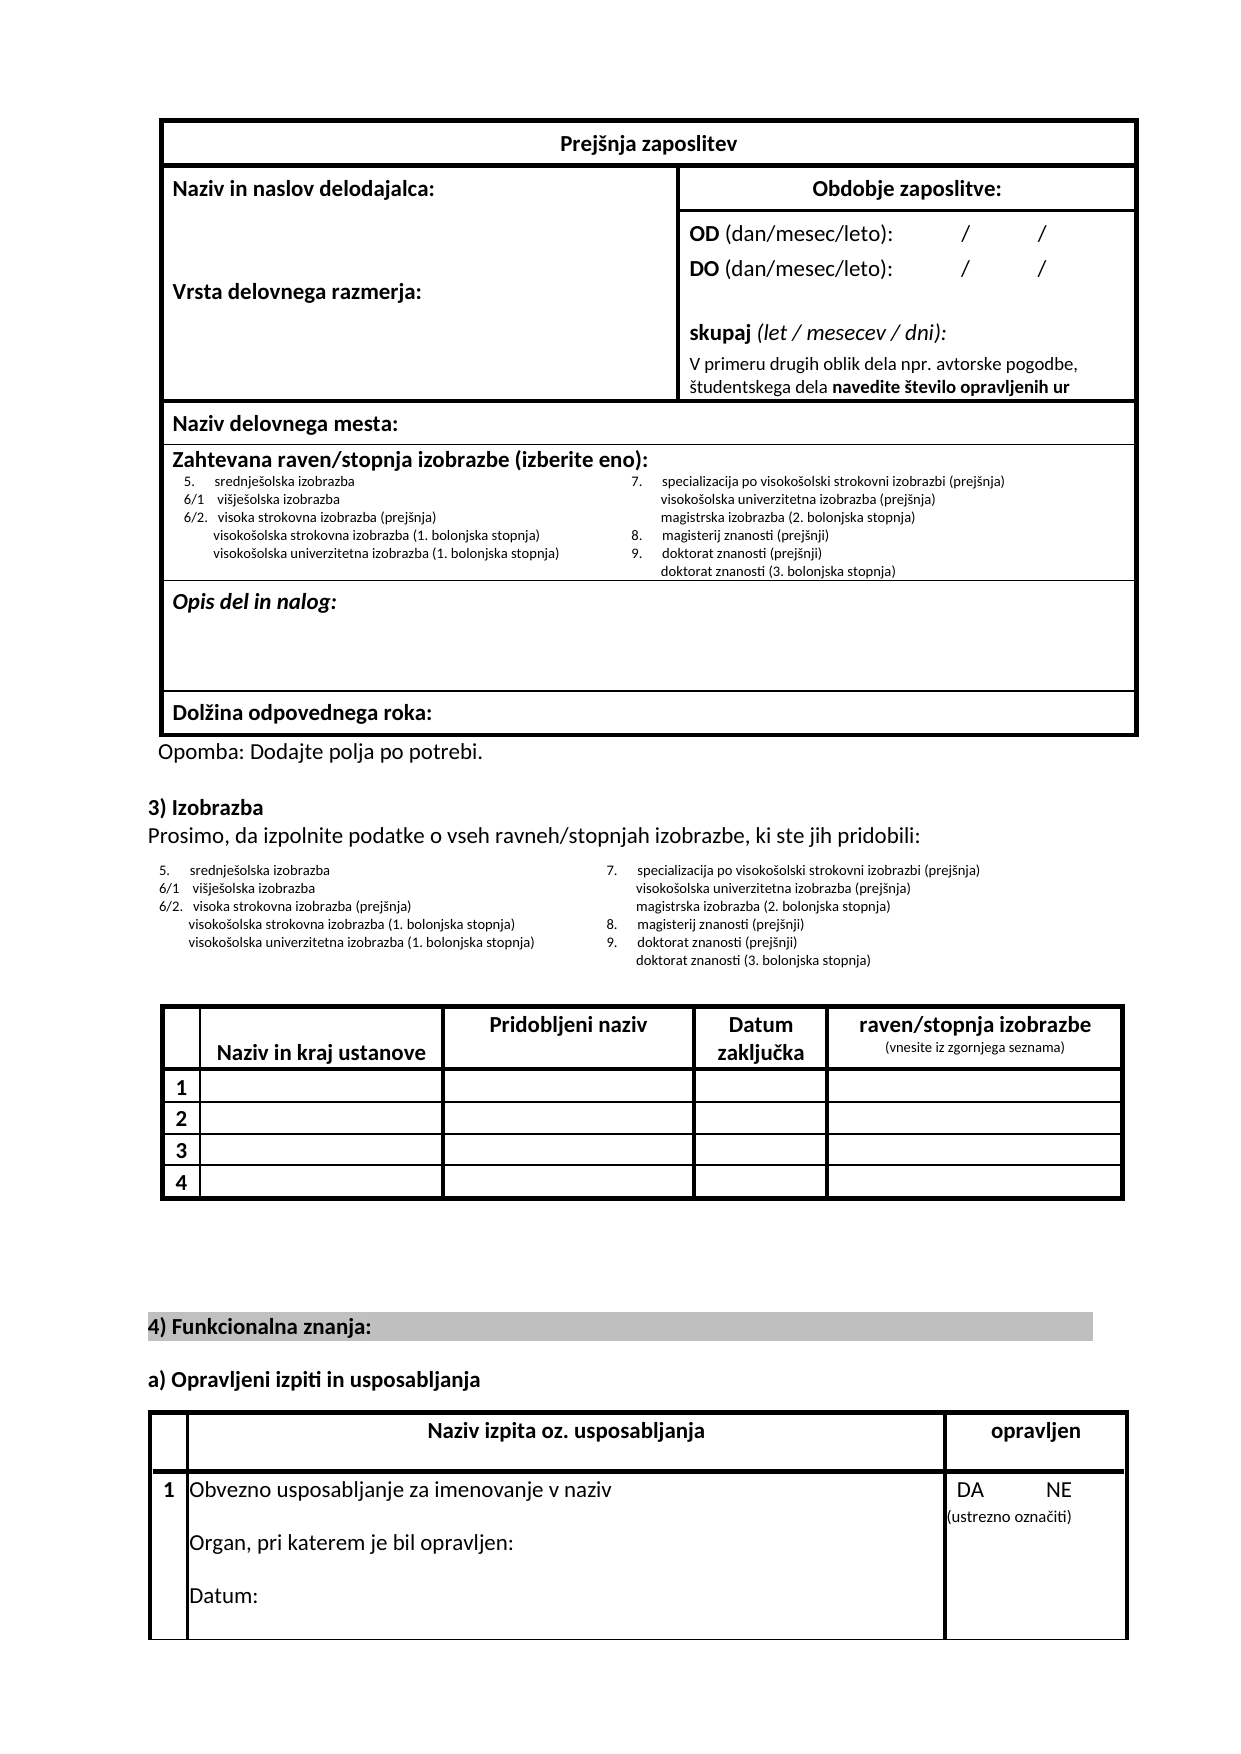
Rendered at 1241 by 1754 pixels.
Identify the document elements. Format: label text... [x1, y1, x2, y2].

text 4) Funkcionalna znanja: [148, 1312, 1093, 1341]
table_cell 1 [152, 1470, 186, 1638]
table_header 5. srednješolska izobrazba 6/1 višješolska izobrazba 6/2. visoka strokovna izobrazba (prejšnja) visokošolska strokovna izobrazba (1. bolonjska stopnja) visokošolska univerzitetna izobrazba (1. bolonjska stopnja) [148, 862, 595, 968]
table_cell [445, 1071, 692, 1101]
table_cell [201, 1071, 441, 1101]
text 3) Izobrazba [148, 793, 1078, 821]
table_cell [201, 1166, 441, 1196]
table_cell Opis del in nalog: [164, 581, 1134, 690]
table_cell [829, 1103, 1120, 1132]
text Prosimo, da izpolnite podatke o vseh ravneh/stopnjah izobrazbe, ki ste jih pridobili: [148, 821, 1078, 849]
table_cell [445, 1135, 692, 1164]
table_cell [680, 212, 1134, 398]
table_cell 4 [165, 1166, 199, 1196]
table_cell [201, 1103, 441, 1132]
table_cell [696, 1166, 825, 1196]
table_header opravljen [947, 1415, 1125, 1469]
table_cell [696, 1071, 825, 1101]
table_cell Zahtevana raven/stopnja izobrazbe (izberite eno): [164, 445, 1134, 580]
table_header Datum zaključka [696, 1009, 825, 1066]
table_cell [947, 1469, 1125, 1638]
table_cell [829, 1135, 1120, 1164]
table_header [165, 1009, 199, 1066]
text a) Opravljeni izpiti in usposabljanja [148, 1366, 1078, 1393]
table_cell Dolžina odpovednega roka: [164, 692, 1134, 732]
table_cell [164, 168, 676, 398]
text Opomba: Dodajte polja po potrebi. [148, 737, 1078, 765]
table_cell Obdobje zaposlitve: [680, 168, 1134, 208]
table_cell [201, 1135, 441, 1164]
table_cell [696, 1135, 825, 1164]
table_header Pridobljeni naziv [445, 1009, 692, 1066]
table_cell 3 [165, 1135, 199, 1164]
table_cell 1 [165, 1071, 199, 1101]
table_cell Prejšnja zaposlitev [164, 123, 1134, 163]
table_header [152, 1415, 186, 1469]
table_cell Naziv delovnega mesta: [164, 403, 1134, 444]
table_header Naziv in kraj ustanove [201, 1009, 441, 1066]
table_cell [696, 1103, 825, 1132]
table_cell [445, 1103, 692, 1132]
table_cell [829, 1166, 1120, 1196]
table_header Naziv izpita oz. usposabljanja [189, 1415, 943, 1469]
table_cell [829, 1071, 1120, 1101]
table_header raven/stopnja izobrazbe (vnesite iz zgornjega seznama) [829, 1009, 1120, 1066]
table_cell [189, 1474, 943, 1638]
table_cell 2 [165, 1103, 199, 1132]
table_header 7. specializacija po visokošolski strokovni izobrazbi (prejšnja) visokošolska univerzitetna izobrazba (prejšnja) magistrska izobrazba (2. bolonjska stopnja) 8. magisterij znanosti (prejšnji) 9. doktorat znanosti (prejšnji) doktorat znanosti (3. bolonjska stopnja) [595, 862, 1112, 968]
table_cell [445, 1166, 692, 1196]
